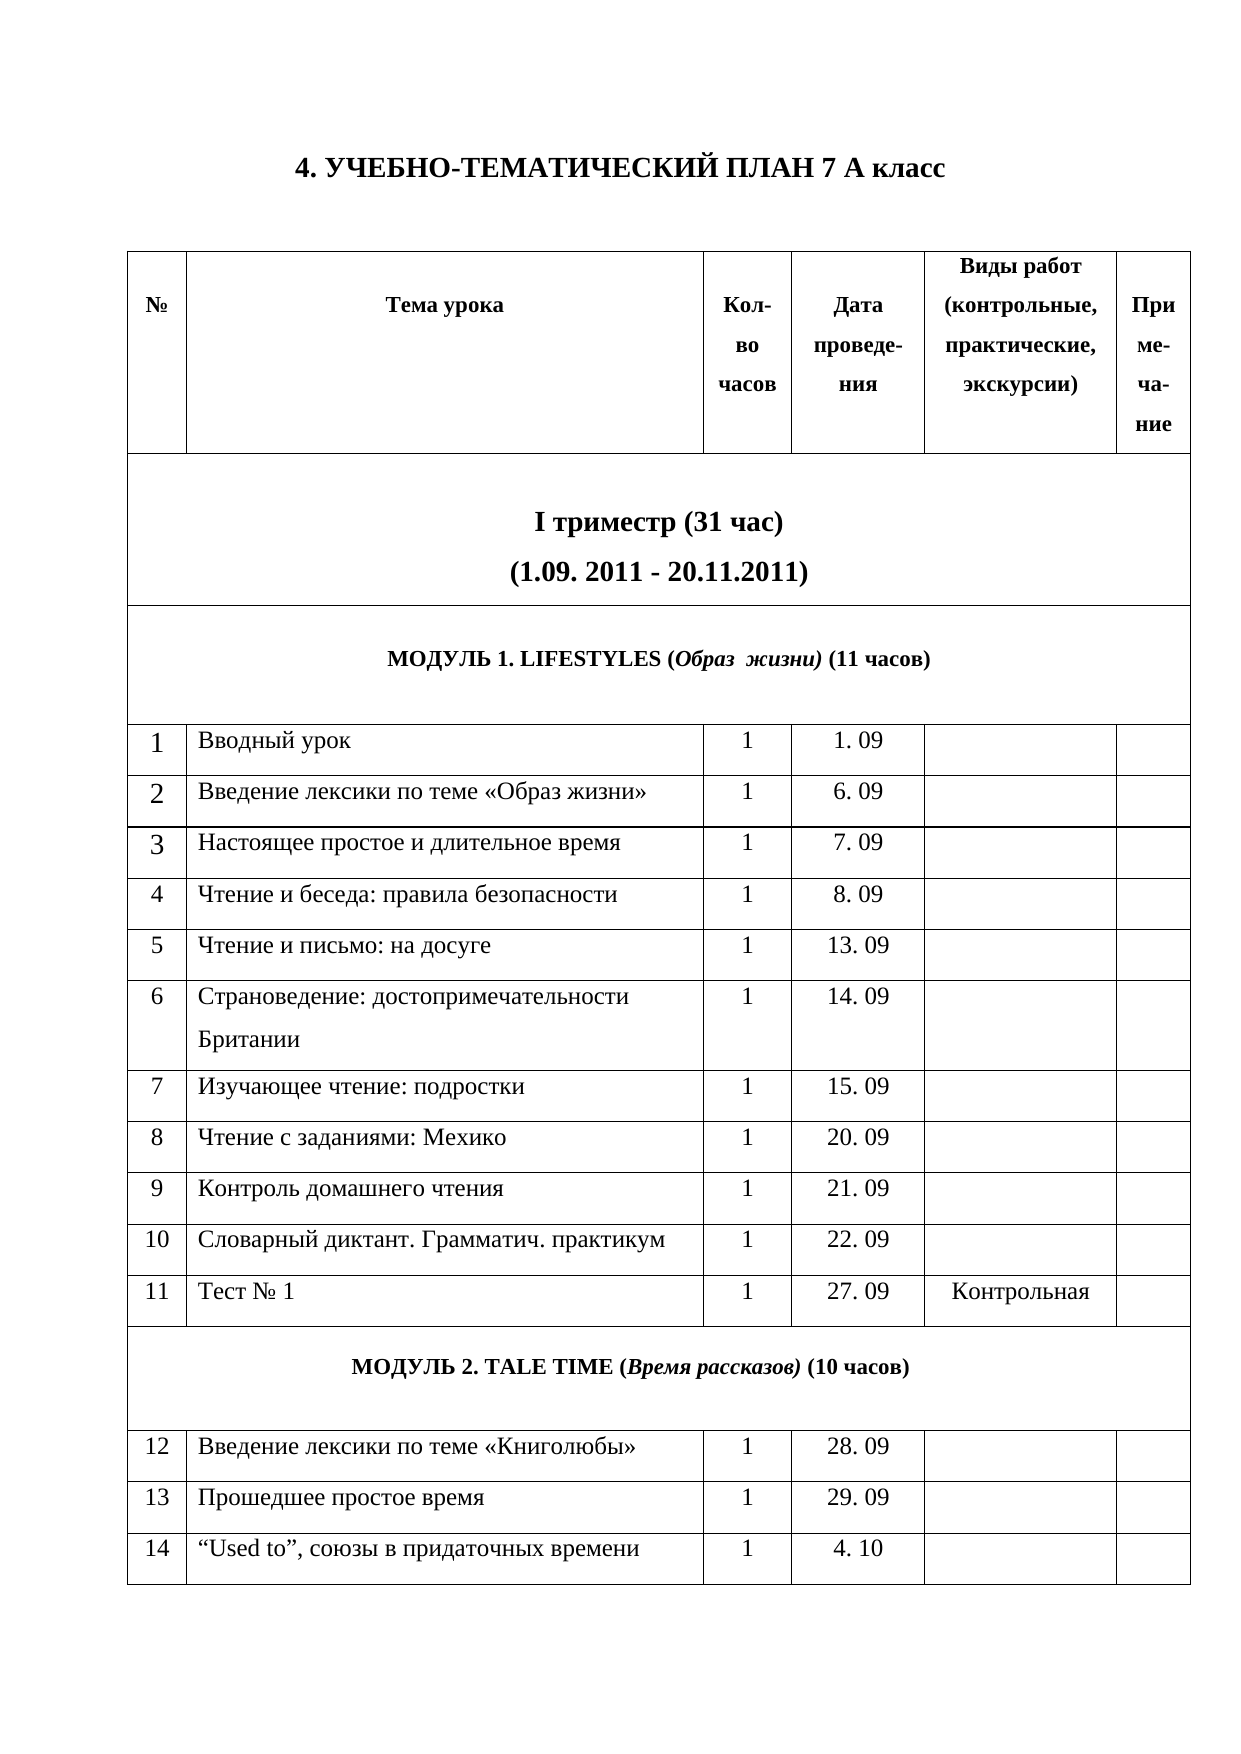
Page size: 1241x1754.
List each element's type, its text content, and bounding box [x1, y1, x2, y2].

table_cell Чтение с заданиями: Мехико [187, 1122, 703, 1172]
table_cell 4 [128, 879, 186, 929]
table_cell 4. 10 [792, 1534, 924, 1584]
table_cell [1117, 1173, 1190, 1223]
table_cell 1 [704, 879, 791, 929]
table_cell [925, 725, 1116, 775]
table_cell 28. 09 [792, 1431, 924, 1481]
table_cell 13 [128, 1482, 186, 1532]
table_cell Тест № 1 [187, 1276, 703, 1326]
table_cell МОДУЛЬ 2. TALE TIME (Время рассказов) (10 часов) [128, 1327, 1190, 1430]
table_cell [925, 1482, 1116, 1532]
table_header Тема урока [187, 252, 703, 453]
table_cell [925, 879, 1116, 929]
table_cell Контроль домашнего чтения [187, 1173, 703, 1223]
table_cell [925, 776, 1116, 826]
table_cell [1117, 1122, 1190, 1172]
table_cell 1 [704, 1482, 791, 1532]
table_cell [1117, 828, 1190, 878]
table_header Приме-ча-ние [1117, 252, 1190, 453]
title 4. УЧЕБНО-ТЕМАТИЧЕСКИЙ ПЛАН 7 А класс [112, 150, 1128, 183]
table_cell [1117, 879, 1190, 929]
table_cell “Used to”, союзы в придаточных времени [187, 1534, 703, 1584]
table_cell 5 [128, 930, 186, 980]
table_cell Контрольная [925, 1276, 1116, 1326]
table_cell [925, 1534, 1116, 1584]
table_cell 2 [128, 776, 186, 826]
table_cell 6. 09 [792, 776, 924, 826]
table_cell 10 [128, 1225, 186, 1275]
table_cell 7 [128, 1071, 186, 1121]
table_cell [1117, 1276, 1190, 1326]
table_cell 1 [704, 1173, 791, 1223]
table_cell Чтение и беседа: правила безопасности [187, 879, 703, 929]
table_cell [1117, 930, 1190, 980]
table_cell Словарный диктант. Грамматич. практикум [187, 1225, 703, 1275]
table_cell 22. 09 [792, 1225, 924, 1275]
table_cell [925, 828, 1116, 878]
table_cell 1 [704, 1534, 791, 1584]
table_cell [1117, 725, 1190, 775]
table_cell [925, 1071, 1116, 1121]
table_cell 27. 09 [792, 1276, 924, 1326]
table_cell [925, 1122, 1116, 1172]
table_cell 9 [128, 1173, 186, 1223]
table_cell [1117, 776, 1190, 826]
table_cell 14 [128, 1534, 186, 1584]
table_cell 1 [704, 1122, 791, 1172]
table_cell МОДУЛЬ 1. LIFESTYLES (Образ жизни) (11 часов) [128, 606, 1190, 724]
table_cell [925, 981, 1116, 1070]
table_cell 8 [128, 1122, 186, 1172]
table_cell 1 [704, 828, 791, 878]
table_cell 1 [704, 1225, 791, 1275]
table_cell [1117, 1071, 1190, 1121]
table_cell Введение лексики по теме «Образ жизни» [187, 776, 703, 826]
table_header № [128, 252, 186, 453]
table_cell 8. 09 [792, 879, 924, 929]
table_header Виды работ (контрольные, практические, экскурсии) [925, 252, 1116, 453]
table_cell Чтение и письмо: на досуге [187, 930, 703, 980]
table_cell [925, 930, 1116, 980]
table_cell 1 [704, 725, 791, 775]
table_cell [925, 1225, 1116, 1275]
table_cell 12 [128, 1431, 186, 1481]
table_header Дата проведе-ния [792, 252, 924, 453]
table_cell Изучающее чтение: подростки [187, 1071, 703, 1121]
table_cell [1117, 981, 1190, 1070]
table_cell [1117, 1534, 1190, 1584]
table_cell 14. 09 [792, 981, 924, 1070]
table_cell [1117, 1482, 1190, 1532]
table_cell Прошедшее простое время [187, 1482, 703, 1532]
table_cell 1 [704, 930, 791, 980]
table_cell 29. 09 [792, 1482, 924, 1532]
table_cell 6 [128, 981, 186, 1070]
table_cell 20. 09 [792, 1122, 924, 1172]
table_cell 1 [704, 981, 791, 1070]
table_cell 21. 09 [792, 1173, 924, 1223]
table_cell [925, 1173, 1116, 1223]
table_header Кол-во часов [704, 252, 791, 453]
table_cell 15. 09 [792, 1071, 924, 1121]
table_cell 1. 09 [792, 725, 924, 775]
table_cell 1 [704, 1276, 791, 1326]
table_cell 13. 09 [792, 930, 924, 980]
table_cell 3 [128, 828, 186, 878]
table_cell I триместр (31 час) (1.09. 2011 - 20.11.2011) [128, 454, 1190, 604]
table_cell 7. 09 [792, 828, 924, 878]
table_cell [1117, 1225, 1190, 1275]
table_cell 1 [704, 1071, 791, 1121]
table_cell Страноведение: достопримечательности Британии [187, 981, 703, 1070]
table_cell 1 [704, 776, 791, 826]
table_cell 1 [704, 1431, 791, 1481]
table_cell 11 [128, 1276, 186, 1326]
table_cell Введение лексики по теме «Книголюбы» [187, 1431, 703, 1481]
table_cell [925, 1431, 1116, 1481]
table_cell [1117, 1431, 1190, 1481]
table_cell 1 [128, 725, 186, 775]
table_cell Вводный урок [187, 725, 703, 775]
table_cell Настоящее простое и длительное время [187, 828, 703, 878]
